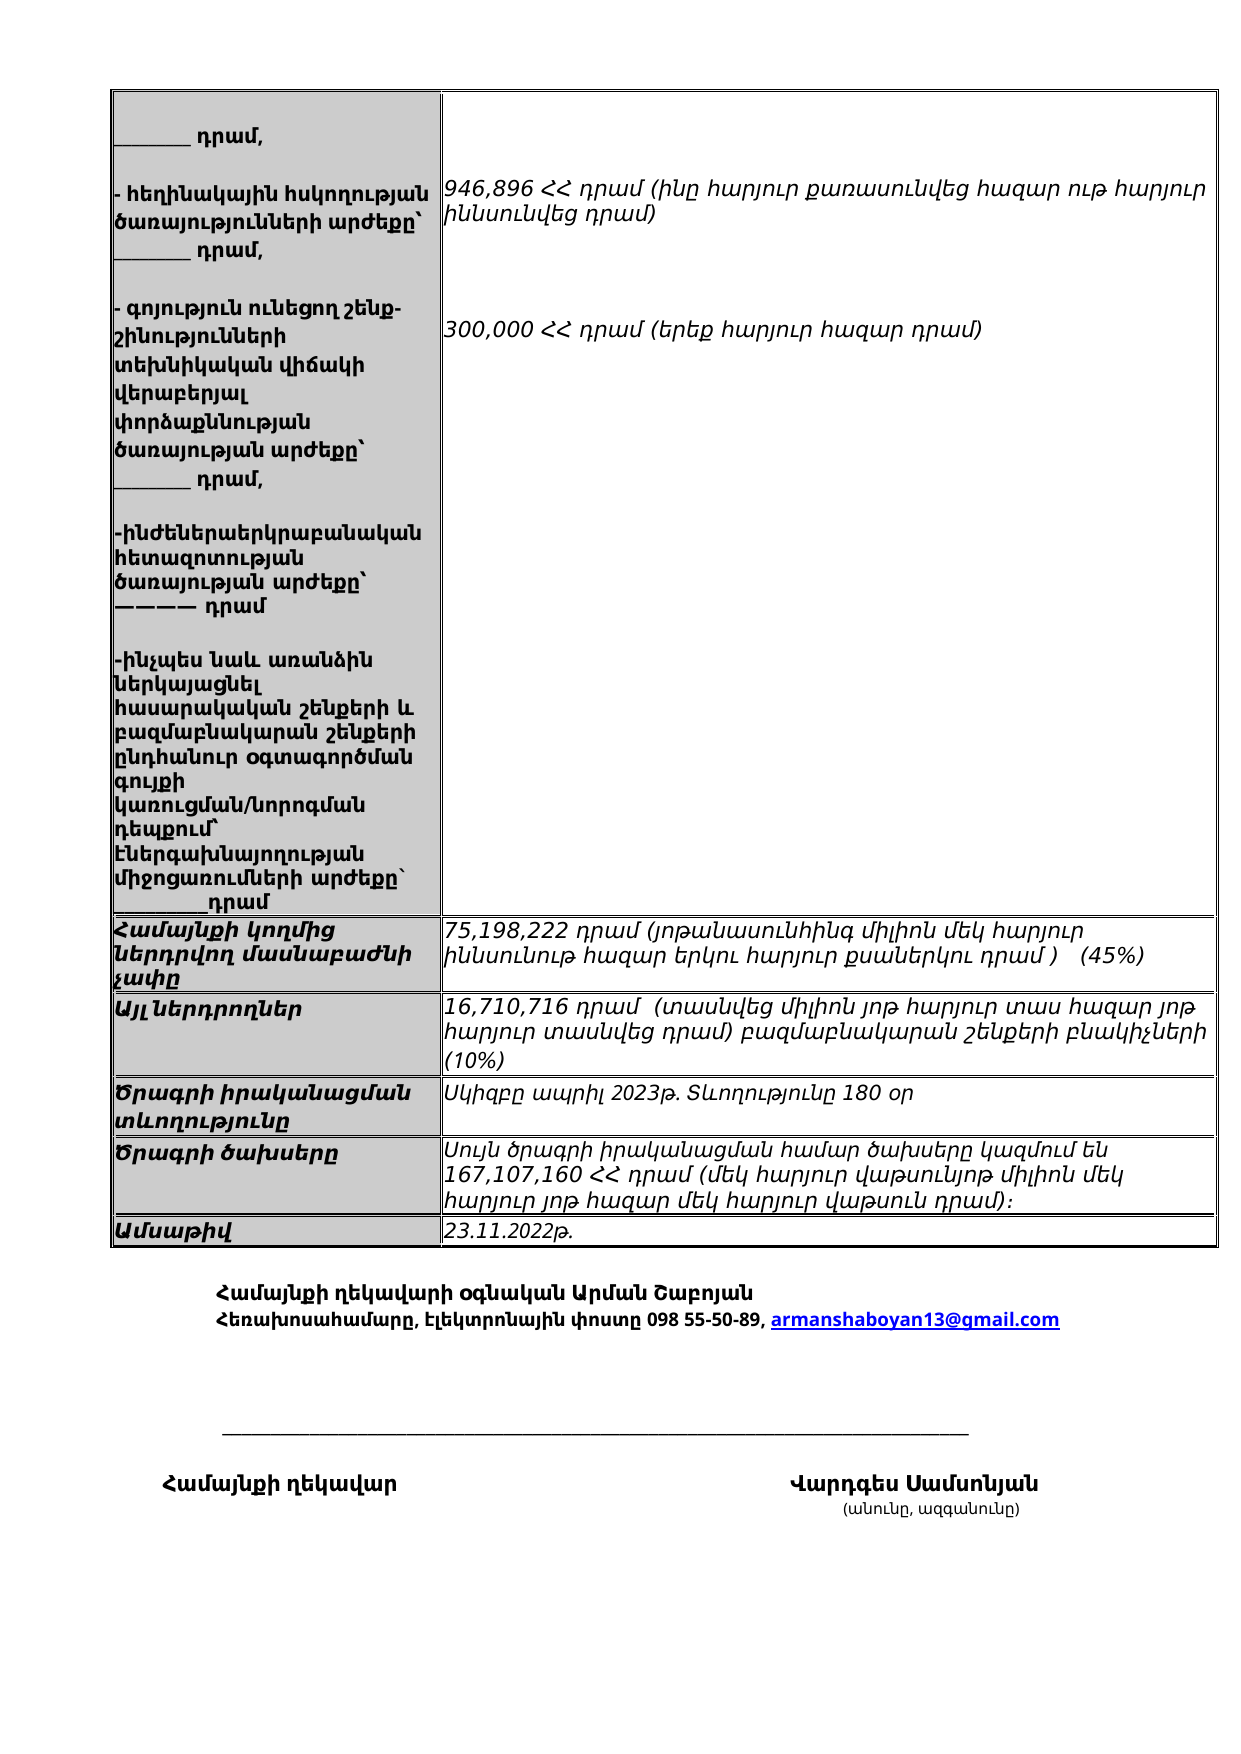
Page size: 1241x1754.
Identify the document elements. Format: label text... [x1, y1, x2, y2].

table_cell Սկիզբը ապրիլ 2023թ. Տևողությունը 180 օր [441, 1075, 1217, 1135]
table_cell Ծրագրի ծախսերը [112, 1135, 441, 1213]
text Հեռախոսահամարը, էլեկտրոնային փոստը 098 55-50-89, armanshaboyan13@gmail.com [177, 1306, 1152, 1332]
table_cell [114, 92, 441, 914]
table_cell Ծրագրի իրականացման տևողությունը [112, 1075, 441, 1135]
table_cell 75,198,222 դրամ (յոթանասունհինգ միլիոն մեկ հարյուր իննսունութ հազար երկու հարյուր քսաներկու դրամ ) (45%) [443, 915, 1216, 991]
table_cell Այլ ներդրողներ [112, 991, 441, 1075]
table_cell Համայնքի կողմից ներդրվող մասնաբաժնի չափը [114, 915, 440, 991]
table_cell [441, 92, 1216, 914]
text Համայնքի ղեկավարի օգնական Արման Շաբոյան [177, 1278, 1152, 1306]
table_cell 23.11.2022թ. [441, 1213, 1216, 1245]
table_cell 16,710,716 դրամ (տասնվեց միլիոն յոթ հարյուր տաս հազար յոթ հարյուր տասնվեց դրամ) բազմաբնակարան շենքերի բնակիչների (10%) [441, 991, 1217, 1075]
text _____________________________________________________________________________ [177, 1408, 1152, 1438]
table_header Համայնքի ղեկավար [157, 1468, 651, 1519]
table_header Վարդգես Սամսոնյան (անունը, ազգանունը) [651, 1468, 1172, 1519]
table_cell Սույն ծրագրի իրականացման համար ծախսերը կազմում են 167,107,160 ՀՀ դրամ (մեկ հարյուր վաթսունյոթ միլիոն մեկ հարյուր յոթ հազար մեկ հարյուր վաթսուն դրամ)։ [441, 1135, 1217, 1213]
table_cell Ամսաթիվ [114, 1213, 441, 1245]
